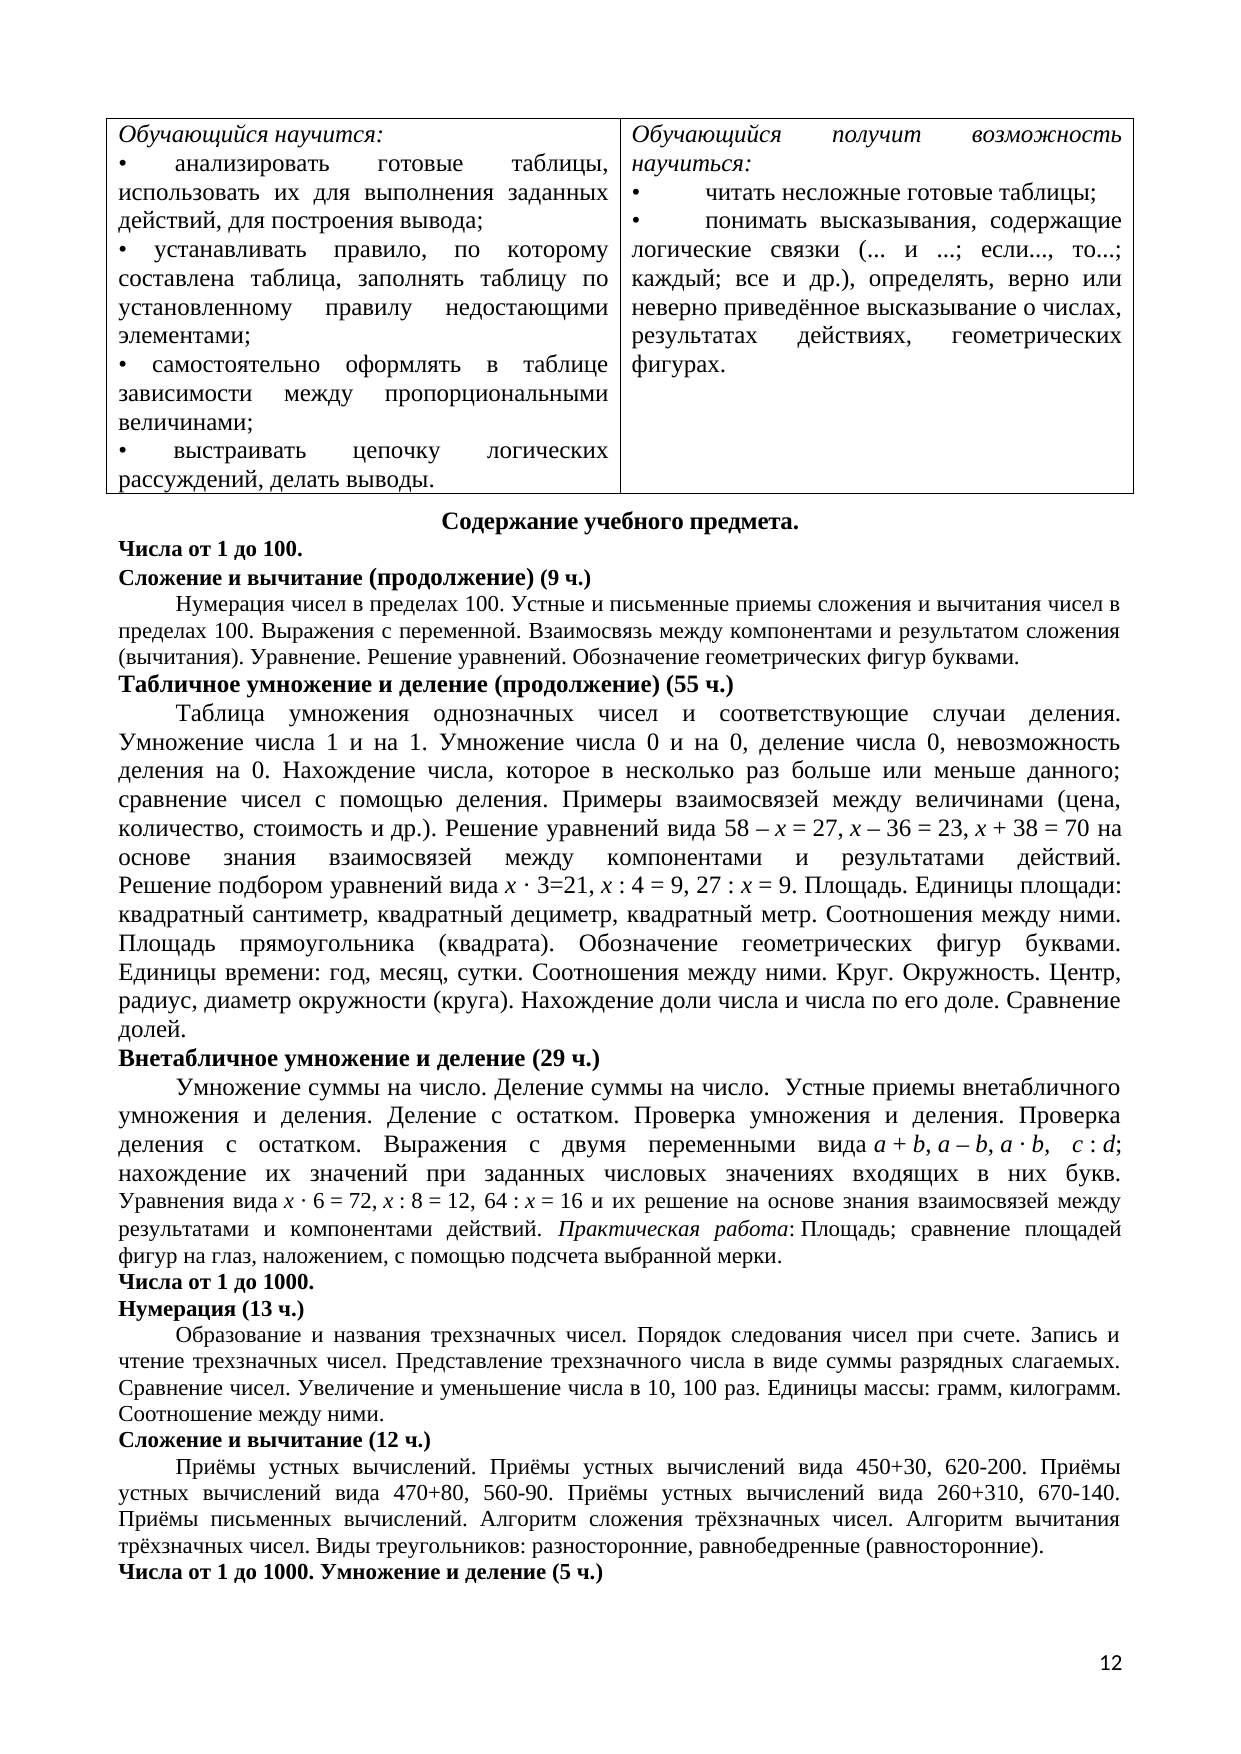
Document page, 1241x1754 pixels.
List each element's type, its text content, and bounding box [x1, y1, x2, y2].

text Числа от 1 до 1000. [118, 1268, 1122, 1295]
table_cell Обучающийся научится: • анализировать готовые таблицы, использовать их для выполнения заданных действий, для построения вывода; • устанавливать правило, по которому составлена таблица, заполнять таблицу по установленному правилу недостающими элементами; • самостоятельно оформлять в таблице зависимости между пропорциональными величинами; • выстраивать цепочку логических рассуждений, делать выводы. [107, 119, 620, 493]
text Сложение и вычитание (12 ч.) [118, 1426, 1122, 1453]
text Числа от 1 до 1000. Умножение и деление (5 ч.) [118, 1558, 1122, 1584]
table_cell Обучающийся получит возможность научиться: • читать несложные готовые таблицы; • понимать высказывания, содержащие логические связки (... и ...; если..., то...; каждый; все и др.), определять, верно или неверно приведённое высказывание о числах, результатах действиях, геометрических фигурах. [621, 119, 1133, 493]
text Сложение и вычитание (продолжение) (9 ч.) [118, 562, 1122, 590]
text Нумерация чисел в пределах 100. Устные и письменные приемы сложения и вычитания чисел в пределах 100. Выражения с переменной. Взаимосвязь между компонентами и результатом сложения (вычитания). Уравнение. Решение уравнений. Обозначение геометрических фигур буквами. [118, 590, 1122, 669]
text Табличное умножение и деление (продолжение) (55 ч.) [118, 669, 1122, 698]
text Нумерация (13 ч.) [118, 1295, 1122, 1321]
text Образование и названия трехзначных чисел. Порядок следования чисел при счете. Запись и чтение трехзначных чисел. Представление трехзначного числа в виде суммы разрядных слагаемых. Сравнение чисел. Увеличение и уменьшение числа в 10, 100 раз. Единицы массы: грамм, килограмм. Соотношение между ними. [118, 1321, 1122, 1426]
text Содержание учебного предмета. [118, 506, 1122, 535]
text Таблица умножения однозначных чисел и соответствующие случаи деления. Умножение числа 1 и на 1. Умножение числа 0 и на 0, деление числа 0, невозможность деления на 0. Нахождение числа, которое в несколько раз больше или меньше данного; сравнение чисел с помощью деления. Примеры взаимосвязей между величинами (цена, количество, стоимость и др.). Решение уравнений вида 58 – х = 27, х – 36 = 23, х + 38 = 70 на основе знания взаимосвязей между компонентами и результатами действий. Решение подбором уравнений вида х · 3=21, х : 4 = 9, 27 : х = 9. Площадь. Единицы площади: квадратный сантиметр, квадратный дециметр, квадратный метр. Соотношения между ними. Площадь прямоугольника (квадрата). Обозначение геометрических фигур буквами. Единицы времени: год, месяц, сутки. Соотношения между ними. Круг. Окружность. Центр, радиус, диаметр окружности (круга). Нахождение доли числа и числа по его доле. Сравнение долей. [118, 698, 1122, 1043]
text Внетабличное умножение и деление (29 ч.) [118, 1043, 1122, 1072]
text Приёмы устных вычислений. Приёмы устных вычислений вида 450+30, 620-200. Приёмы устных вычислений вида 470+80, 560-90. Приёмы устных вычислений вида 260+310, 670-140. Приёмы письменных вычислений. Алгоритм сложения трёхзначных чисел. Алгоритм вычитания трёхзначных чисел. Виды треугольников: разносторонние, равнобедренные (равносторонние). [118, 1453, 1122, 1558]
text Умножение суммы на число. Деление суммы на число. Устные приемы внетабличного умножения и деления. Деление с остатком. Проверка умножения и деления. Проверка деления с остатком. Выражения с двумя переменными вида а + b, а – b, a · b, с : d; нахождение их значений при заданных числовых значениях входящих в них букв. Уравнения вида х · 6 = 72, х : 8 = 12, 64 : х = 16 и их решение на основе знания взаимосвязей между результатами и компонентами действий. Практическая работа: Площадь; сравнение площадей фигур на глаз, наложением, с помощью подсчета выбранной мерки. [118, 1072, 1122, 1268]
text Числа от 1 до 100. [118, 535, 1122, 562]
